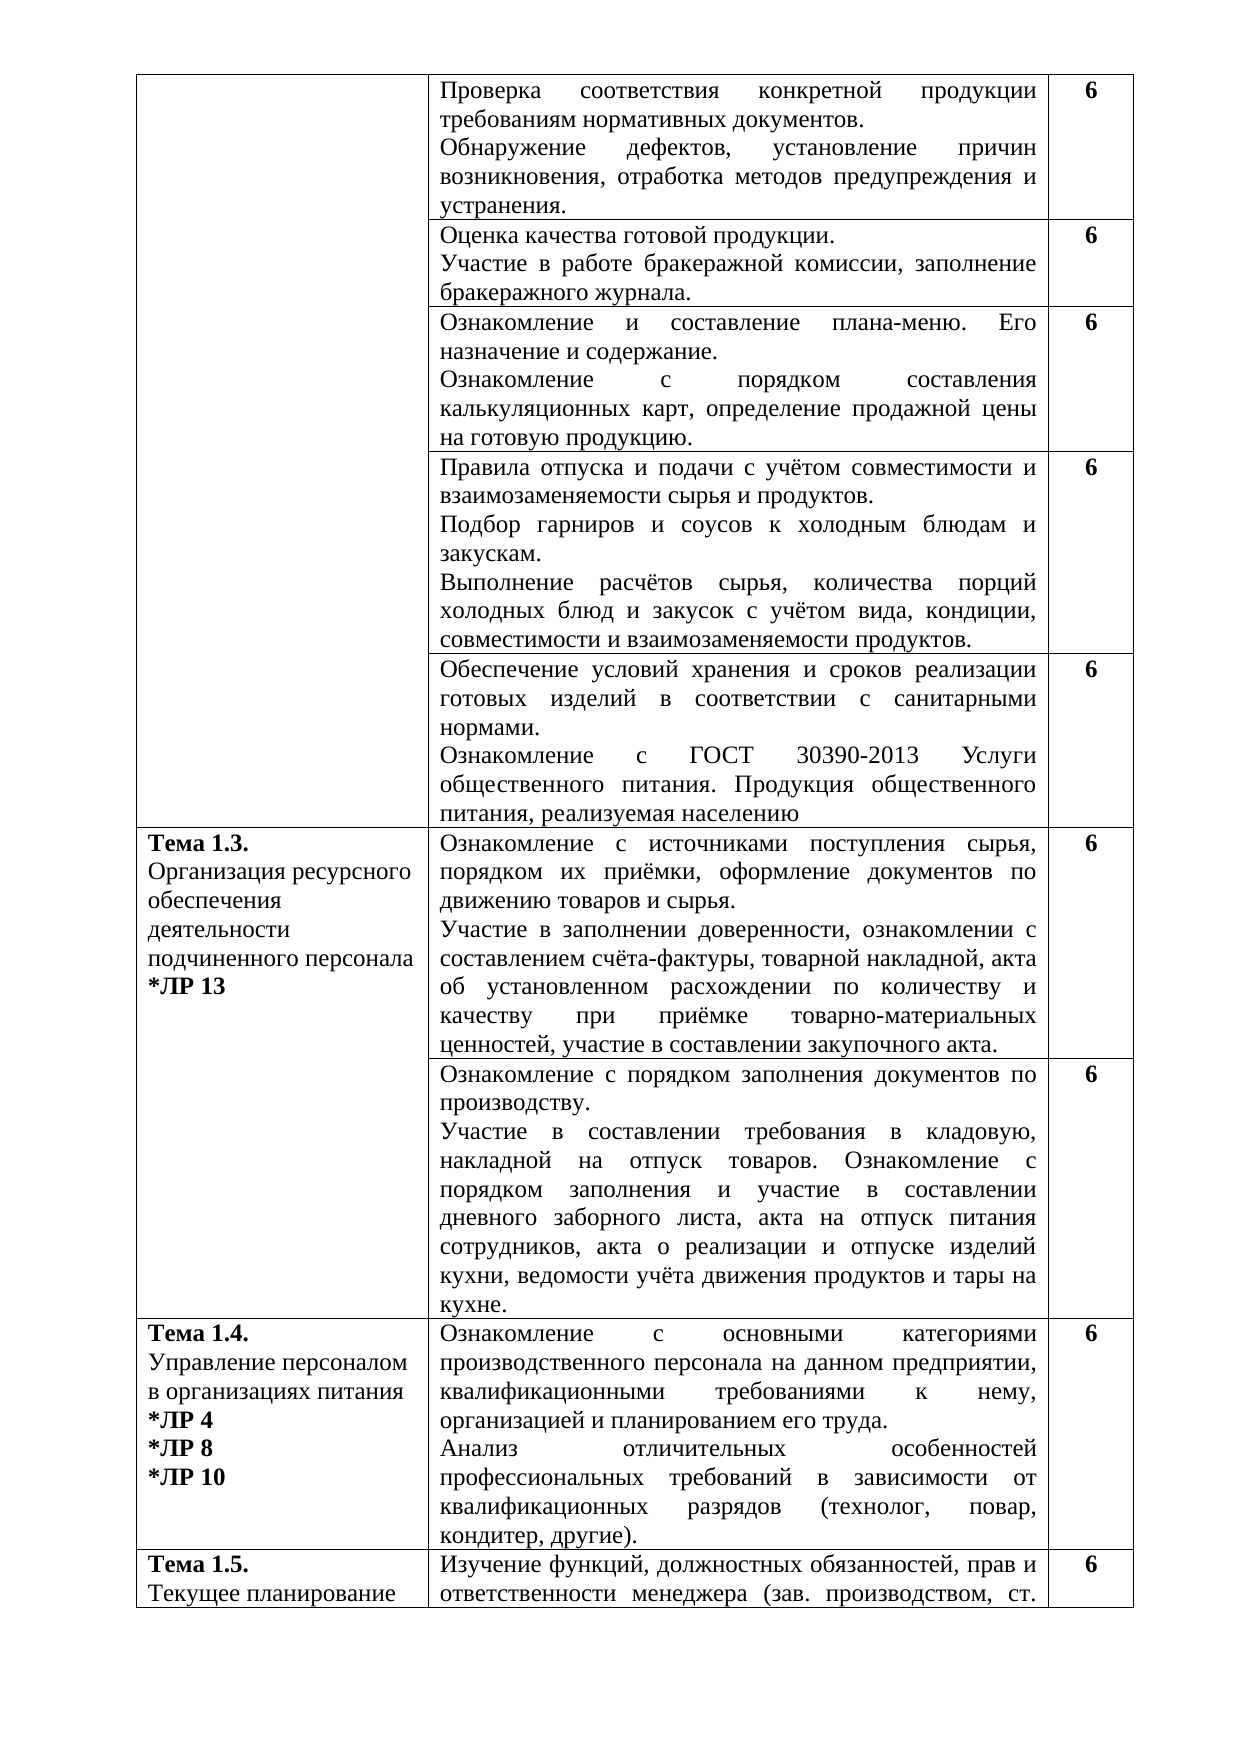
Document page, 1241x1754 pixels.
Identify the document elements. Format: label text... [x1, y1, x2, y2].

table_cell 6 [1049, 1059, 1133, 1317]
table_cell 6 [1049, 828, 1133, 1058]
table_cell Тема 1.3. Организация ресурсного обеспечения деятельности подчиненного персонала *ЛР 13 [137, 828, 428, 1317]
table_cell Ознакомление с источниками поступления сырья, порядком их приёмки, оформление документов по движению товаров и сырья. Участие в заполнении доверенности, ознакомлении с составлением счёта-фактуры, товарной накладной, акта об установленном расхождении по количеству и качеству при приёмке товарно-материальных ценностей, участие в составлении закупочного акта. [429, 828, 1048, 1058]
table_cell 6 [1049, 220, 1133, 306]
table_cell Проверка соответствия конкретной продукции требованиям нормативных документов. Обнаружение дефектов, установление причин возникновения, отработка методов предупреждения и устранения. [429, 75, 1048, 219]
table_cell Ознакомление с порядком заполнения документов по производству. Участие в составлении требования в кладовую, накладной на отпуск товаров. Ознакомление с порядком заполнения и участие в составлении дневного заборного листа, акта на отпуск питания сотрудников, акта о реализации и отпуске изделий кухни, ведомости учёта движения продуктов и тары на кухне. [429, 1059, 1048, 1317]
table_cell Тема 1.4. Управление персоналом в организациях питания *ЛР 4 *ЛР 8 *ЛР 10 [137, 1319, 428, 1548]
table_cell 6 [1049, 452, 1133, 653]
table_cell Ознакомление с основными категориями производственного персонала на данном предприятии, квалификационными требованиями к нему, организацией и планированием его труда. Анализ отличительных особенностей профессиональных требований в зависимости от квалификационных разрядов (технолог, повар, кондитер, другие). [429, 1319, 1048, 1548]
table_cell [137, 1550, 428, 1607]
table_cell 6 [1049, 75, 1133, 219]
table_cell Правила отпуска и подачи с учётом совместимости и взаимозаменяемости сырья и продуктов. Подбор гарниров и соусов к холодным блюдам и закускам. Выполнение расчётов сырья, количества порций холодных блюд и закусок с учётом вида, кондиции, совместимости и взаимозаменяемости продуктов. [429, 452, 1048, 653]
table_cell 6 [1049, 1550, 1133, 1607]
table_cell 6 [1049, 307, 1133, 451]
table_cell Ознакомление и составление плана-меню. Его назначение и содержание. Ознакомление с порядком составления калькуляционных карт, определение продажной цены на готовую продукцию. [429, 307, 1048, 451]
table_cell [429, 1550, 1048, 1607]
table_cell 6 [1049, 1319, 1133, 1548]
table_cell 6 [1049, 654, 1133, 827]
table_cell Оценка качества готовой продукции. Участие в работе бракеражной комиссии, заполнение бракеражного журнала. [429, 220, 1048, 306]
table_cell Обеспечение условий хранения и сроков реализации готовых изделий в соответствии с санитарными нормами. Ознакомление с ГОСТ 30390-2013 Услуги общественного питания. Продукция общественного питания, реализуемая населению [429, 654, 1048, 827]
